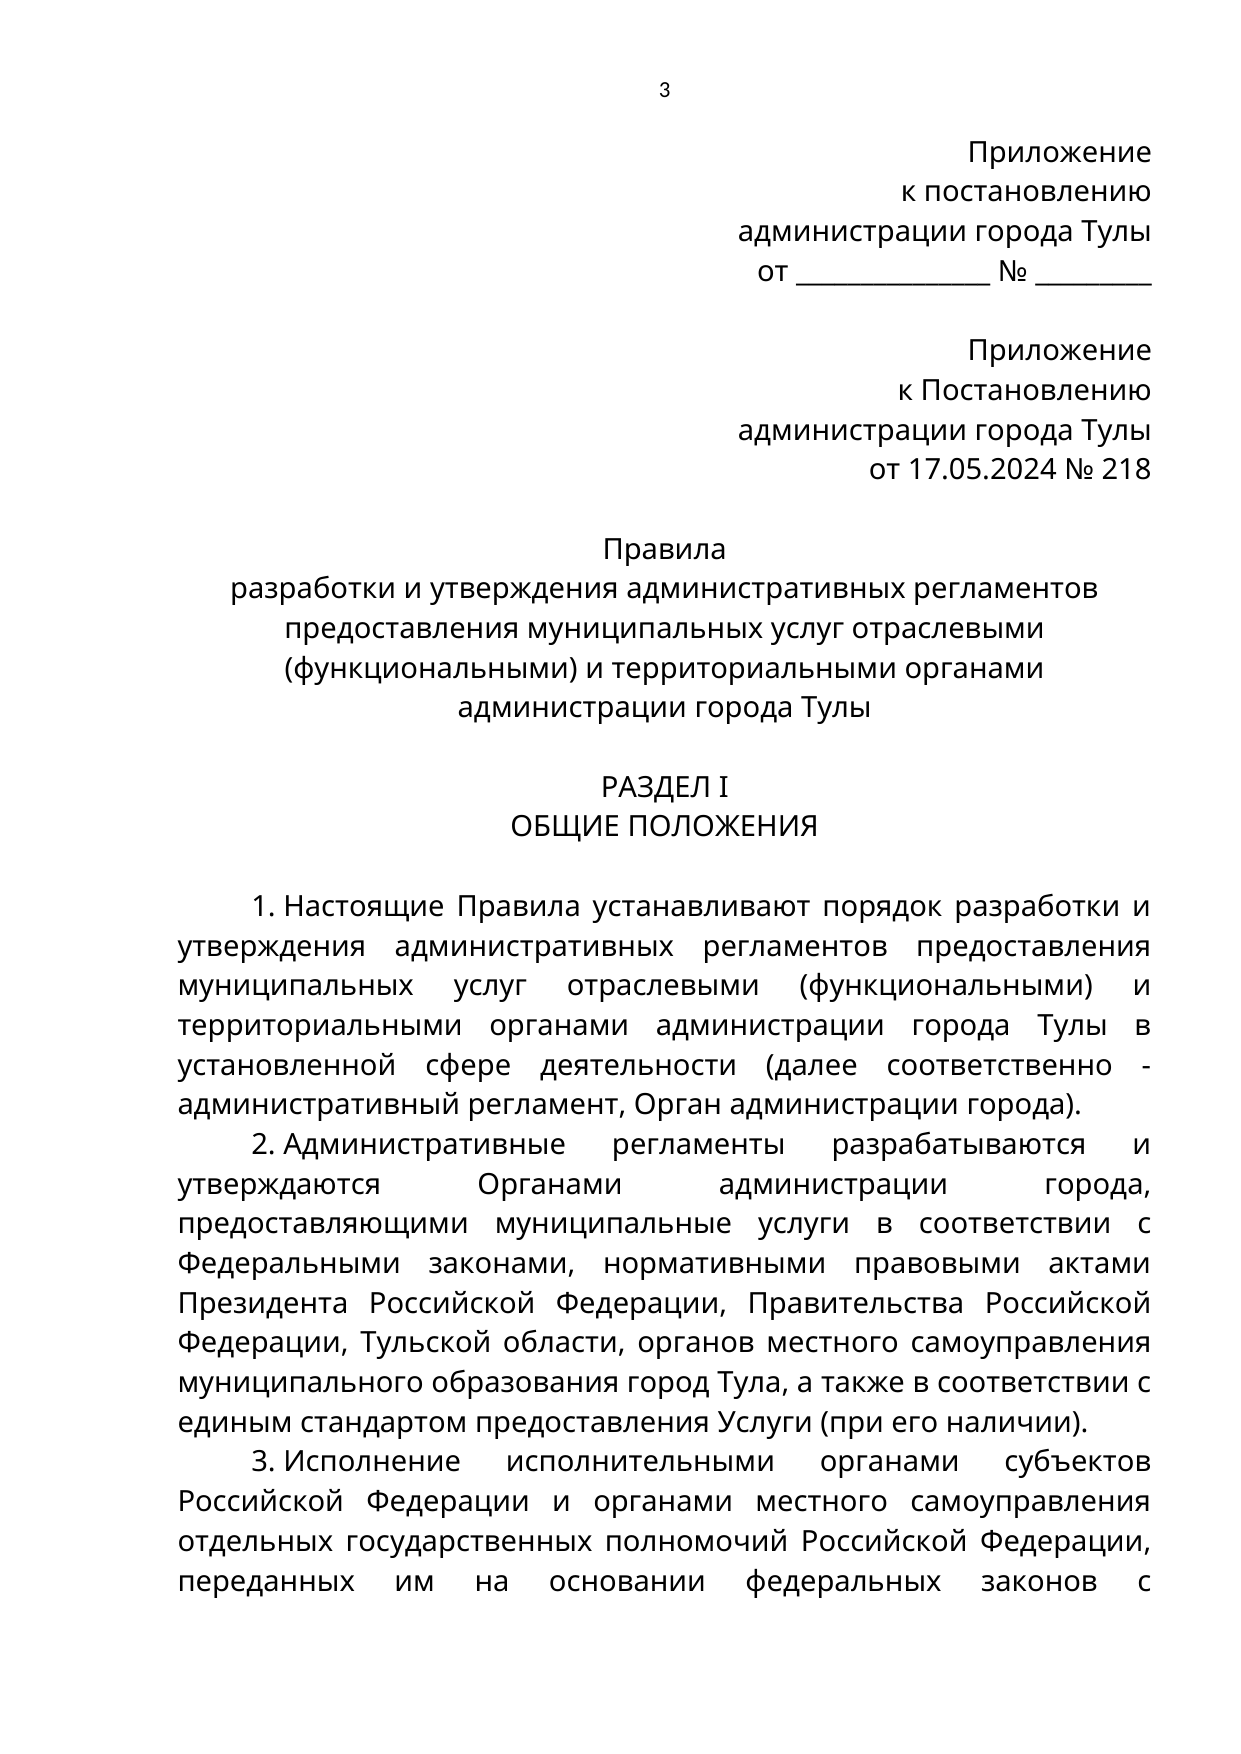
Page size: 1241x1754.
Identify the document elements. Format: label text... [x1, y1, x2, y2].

text разработки и утверждения административных регламентов предоставления муниципальных услуг отраслевыми (функциональными) и территориальными органами администрации города Тулы [177, 568, 1152, 726]
text администрации города Тулы [177, 409, 1152, 448]
text от 17.05.2024 № 218 [177, 448, 1152, 488]
text Правила [177, 528, 1152, 568]
text к Постановлению [177, 369, 1152, 409]
text ОБЩИЕ ПОЛОЖЕНИЯ [177, 806, 1152, 845]
text Приложение [177, 131, 1152, 171]
text к постановлению [177, 171, 1152, 210]
text Приложение [177, 329, 1152, 369]
text администрации города Тулы [177, 210, 1152, 250]
list Настоящие Правила устанавливают порядок разработки и утверждения административных регламентов предоставления муниципальных услуг отраслевыми (функциональными) и территориальными органами администрации города Тулы в установленной сфере деятельности (далее соответственно - административный регламент, Орган администрации города). [177, 885, 1152, 1123]
text РАЗДЕЛ I [177, 766, 1152, 806]
list Административные регламенты разрабатываются и утверждаются Органами администрации города, предоставляющими муниципальные услуги в соответствии с Федеральными законами, нормативными правовыми актами Президента Российской Федерации, Правительства Российской Федерации, Тульской области, органов местного самоуправления муниципального образования город Тула, а также в соответствии с единым стандартом предоставления Услуги (при его наличии). [177, 1123, 1152, 1441]
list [177, 1441, 1152, 1599]
text от _______________ № _________ [177, 250, 1152, 290]
